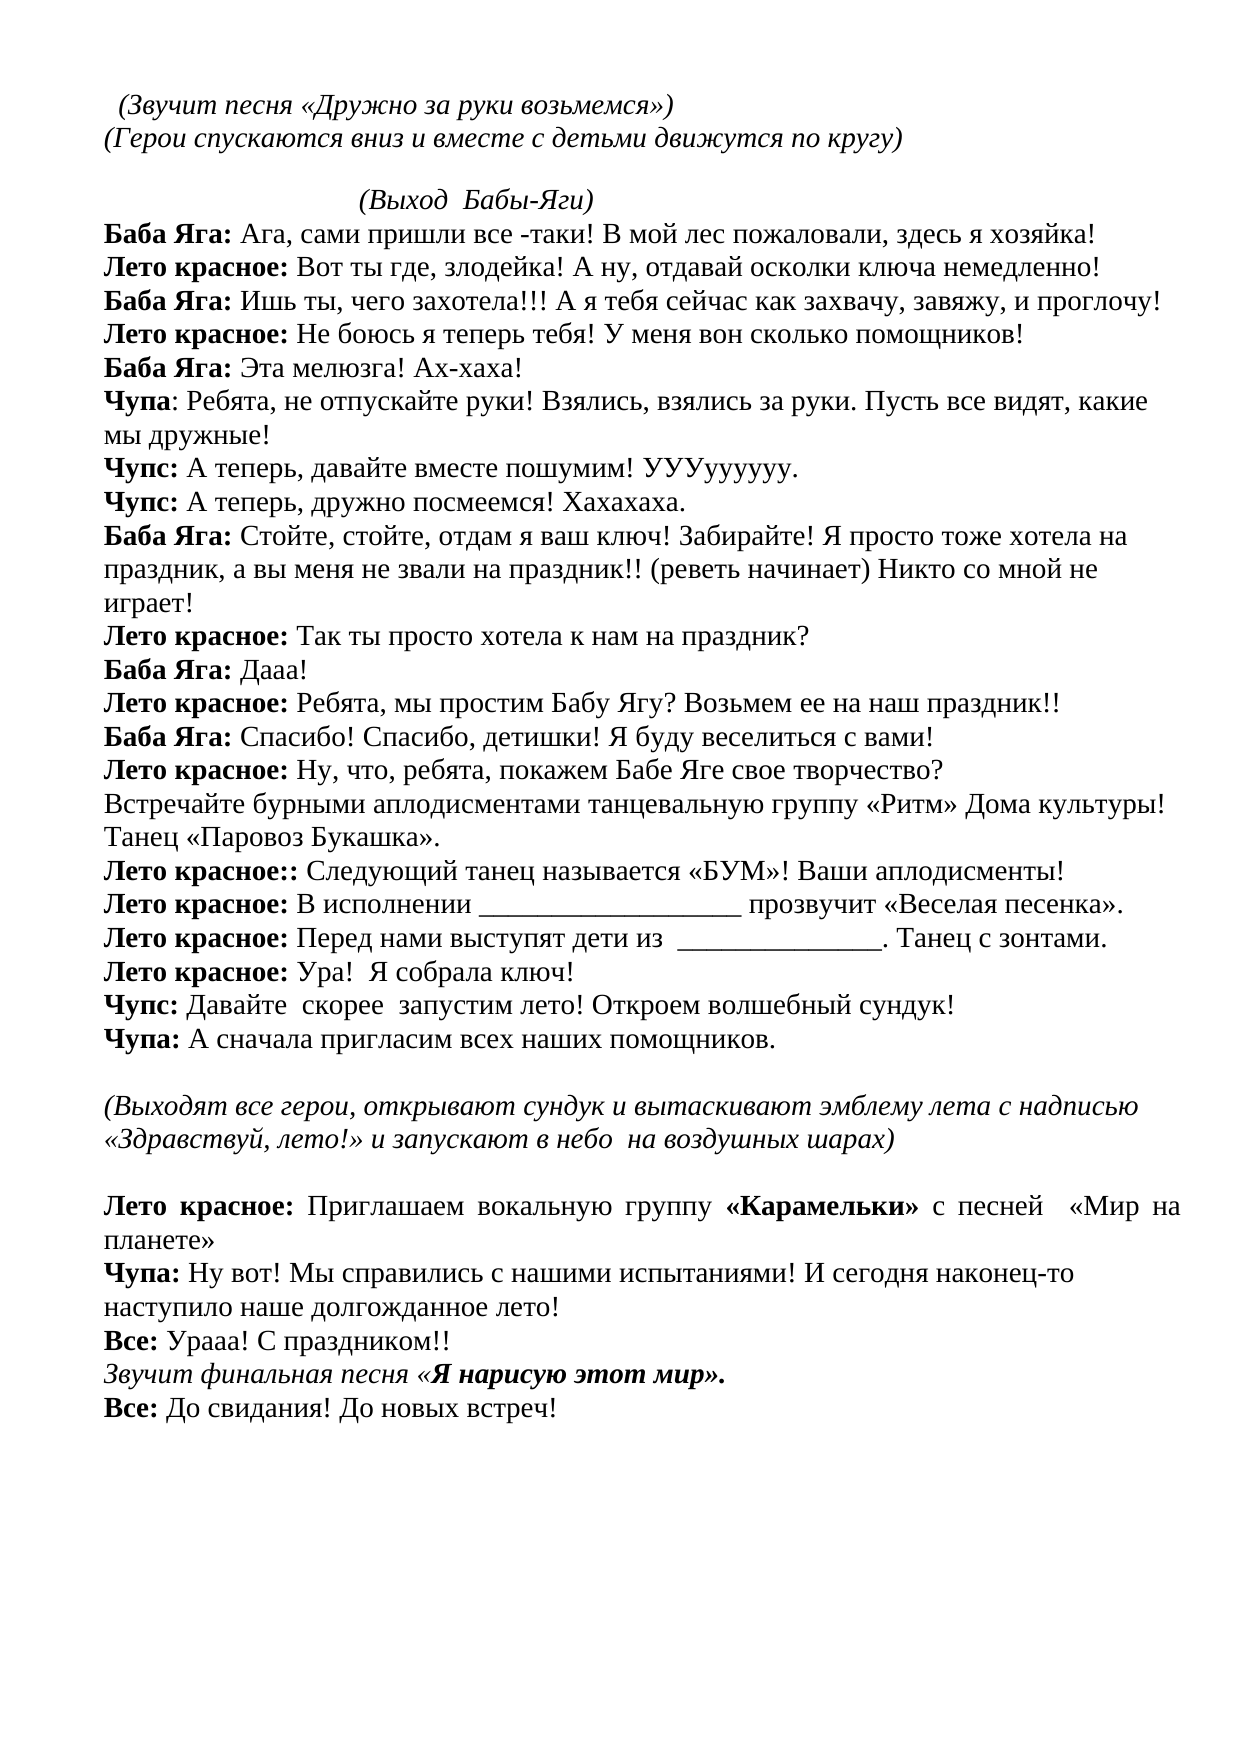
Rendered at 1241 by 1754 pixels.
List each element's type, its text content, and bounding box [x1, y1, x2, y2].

text Все: До свидания! До новых встреч! [103, 1390, 1181, 1423]
list Лето красное:: Следующий танец называется «БУМ»! Ваши аплодисменты! [103, 853, 1181, 887]
text Баба Яга: Ага, сами пришли все -таки! В мой лес пожаловали, здесь я хозяйка! Лето красное: Вот ты где, злодейка! А ну, отдавай осколки ключа немедленно! Баба Яга: Ишь ты, чего захотела!!! А я тебя сейчас как захвачу, завяжу, и проглочу! Лето красное: Не боюсь я теперь тебя! У меня вон сколько помощников! Баба Яга: Эта мелюзга! Ах-хаха! Чупа: Ребята, не отпускайте руки! Взялись, взялись за руки. Пусть все видят, какие мы дружные! Чупс: А теперь, давайте вместе пошумим! УУУуууууу. Чупс: А теперь, дружно посмеемся! Хахахаха. [103, 216, 1181, 518]
text Баба Яга: Стойте, стойте, отдам я ваш ключ! Забирайте! Я просто тоже хотела на праздник, а вы меня не звали на праздник!! (реветь начинает) Никто со мной не играет! Лето красное: Так ты просто хотела к нам на праздник? Баба Яга: Дааа! Лето красное: Ребята, мы простим Бабу Ягу? Возьмем ее на наш праздник!! Баба Яга: Спасибо! Спасибо, детишки! Я буду веселиться с вами! Лето красное: Ну, что, ребята, покажем Бабе Яге свое творчество? [103, 518, 1181, 786]
text Лето красное: Перед нами выступят дети из ______________. Танец с зонтами. [103, 920, 1181, 954]
text (Звучит песня «Дружно за руки возьмемся») [103, 87, 1181, 121]
text Лето красное: Приглашаем вокальную группу «Карамельки» с песней «Мир на планете» [103, 1188, 1181, 1256]
text Все: Урааа! С праздником!! [103, 1323, 1181, 1356]
text Лето красное: Ура! Я собрала ключ! Чупс: Давайте скорее запустим лето! Откроем волшебный сундук! Чупа: А сначала пригласим всех наших помощников. [103, 954, 1181, 1054]
text Звучит финальная песня «Я нарисую этот мир». [103, 1356, 1181, 1390]
list Лето красное: В исполнении __________________ прозвучит «Веселая песенка». [103, 887, 1181, 920]
text (Выходят все герои, открывают сундук и вытаскивают эмблему лета с надписью «Здравствуй, лето!» и запускают в небо на воздушных шарах) [103, 1088, 1181, 1155]
text (Выход Бабы-Яги) [103, 182, 1181, 216]
list Встречайте бурными аплодисментами танцевальную группу «Ритм» Дома культуры! Танец «Паровоз Букашка». [103, 786, 1181, 853]
text (Герои спускаются вниз и вместе с детьми движутся по кругу) [103, 121, 1181, 154]
text Чупа: Ну вот! Мы справились с нашими испытаниями! И сегодня наконец-то наступило наше долгожданное лето! [103, 1256, 1181, 1323]
